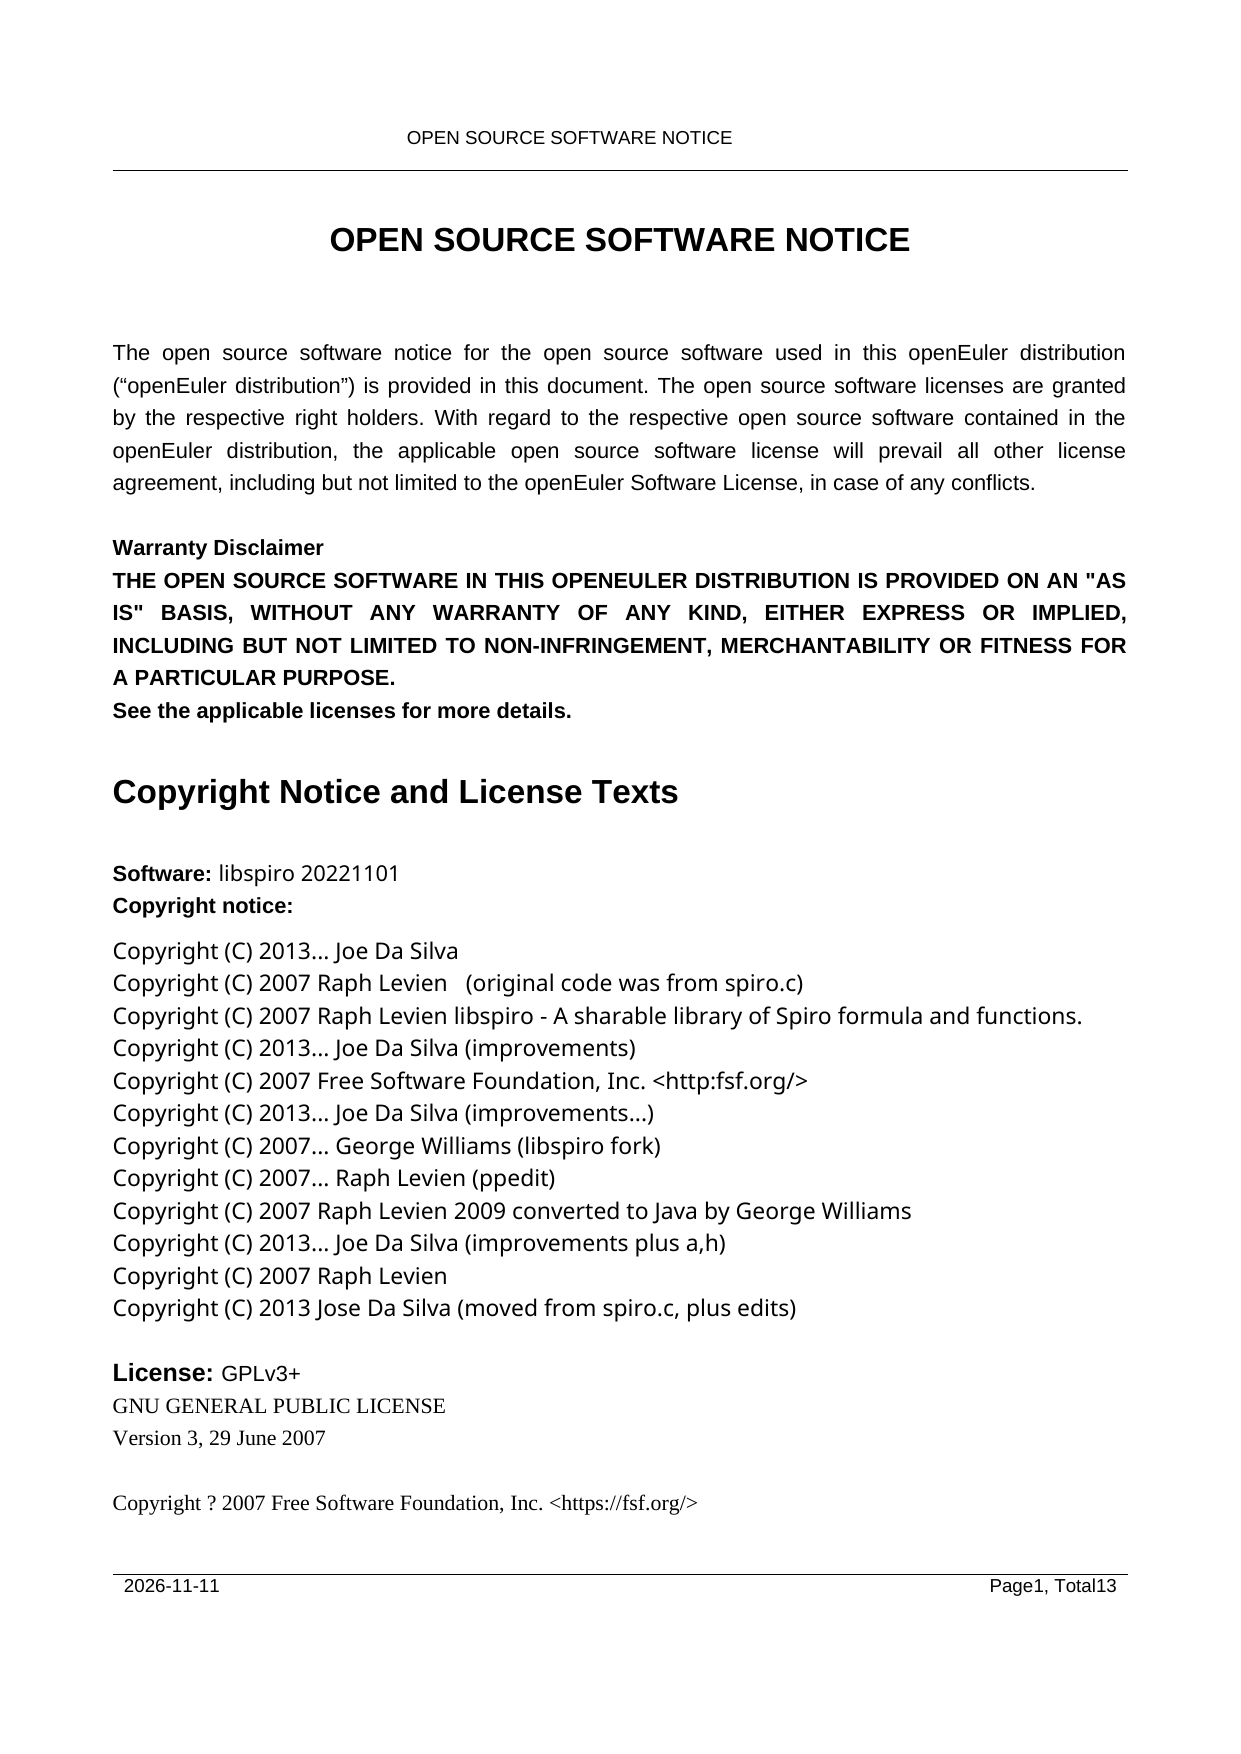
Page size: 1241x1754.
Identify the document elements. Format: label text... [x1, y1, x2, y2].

text Copyright (C) 2013... Joe Da Silva Copyright (C) 2007 Raph Levien (original code was from spiro.c) Copyright (C) 2007 Raph Levien libspiro - A sharable library of Spiro formula and functions. Copyright (C) 2013... Joe Da Silva (improvements) Copyright (C) 2007 Free Software Foundation, Inc. <http:fsf.org/> Copyright (C) 2013... Joe Da Silva (improvements...) Copyright (C) 2007... George Williams (libspiro fork) Copyright (C) 2007... Raph Levien (ppedit) Copyright (C) 2007 Raph Levien 2009 converted to Java by George Williams Copyright (C) 2013... Joe Da Silva (improvements plus a,h) Copyright (C) 2007 Raph Levien Copyright (C) 2013 Jose Da Silva (moved from spiro.c, plus edits) [112, 934, 1128, 1356]
text The open source software notice for the open source software used in this openEuler distribution (“openEuler distribution”) is provided in this document. The open source software licenses are granted by the respective right holders. With regard to the respective open source software contained in the openEuler distribution, the applicable open source software license will prevail all other license agreement, including but not limited to the openEuler Software License, in case of any conflicts. [112, 336, 1128, 499]
text Copyright Notice and License Texts [112, 759, 1128, 824]
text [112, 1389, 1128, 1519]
text License: GPLv3+ [112, 1356, 1128, 1389]
text Copyright notice: [112, 889, 1128, 921]
title Software: libspiro 20221101 [112, 856, 1128, 889]
text THE OPEN SOURCE SOFTWARE IN THIS OPENEULER DISTRIBUTION IS PROVIDED ON AN "AS IS" BASIS, WITHOUT ANY WARRANTY OF ANY KIND, EITHER EXPRESS OR IMPLIED, INCLUDING BUT NOT LIMITED TO NON-INFRINGEMENT, MERCHANTABILITY OR FITNESS FOR A PARTICULAR PURPOSE. See the applicable licenses for more details. [112, 564, 1128, 726]
text Warranty Disclaimer [112, 531, 1128, 564]
text OPEN SOURCE SOFTWARE NOTICE [112, 206, 1128, 271]
